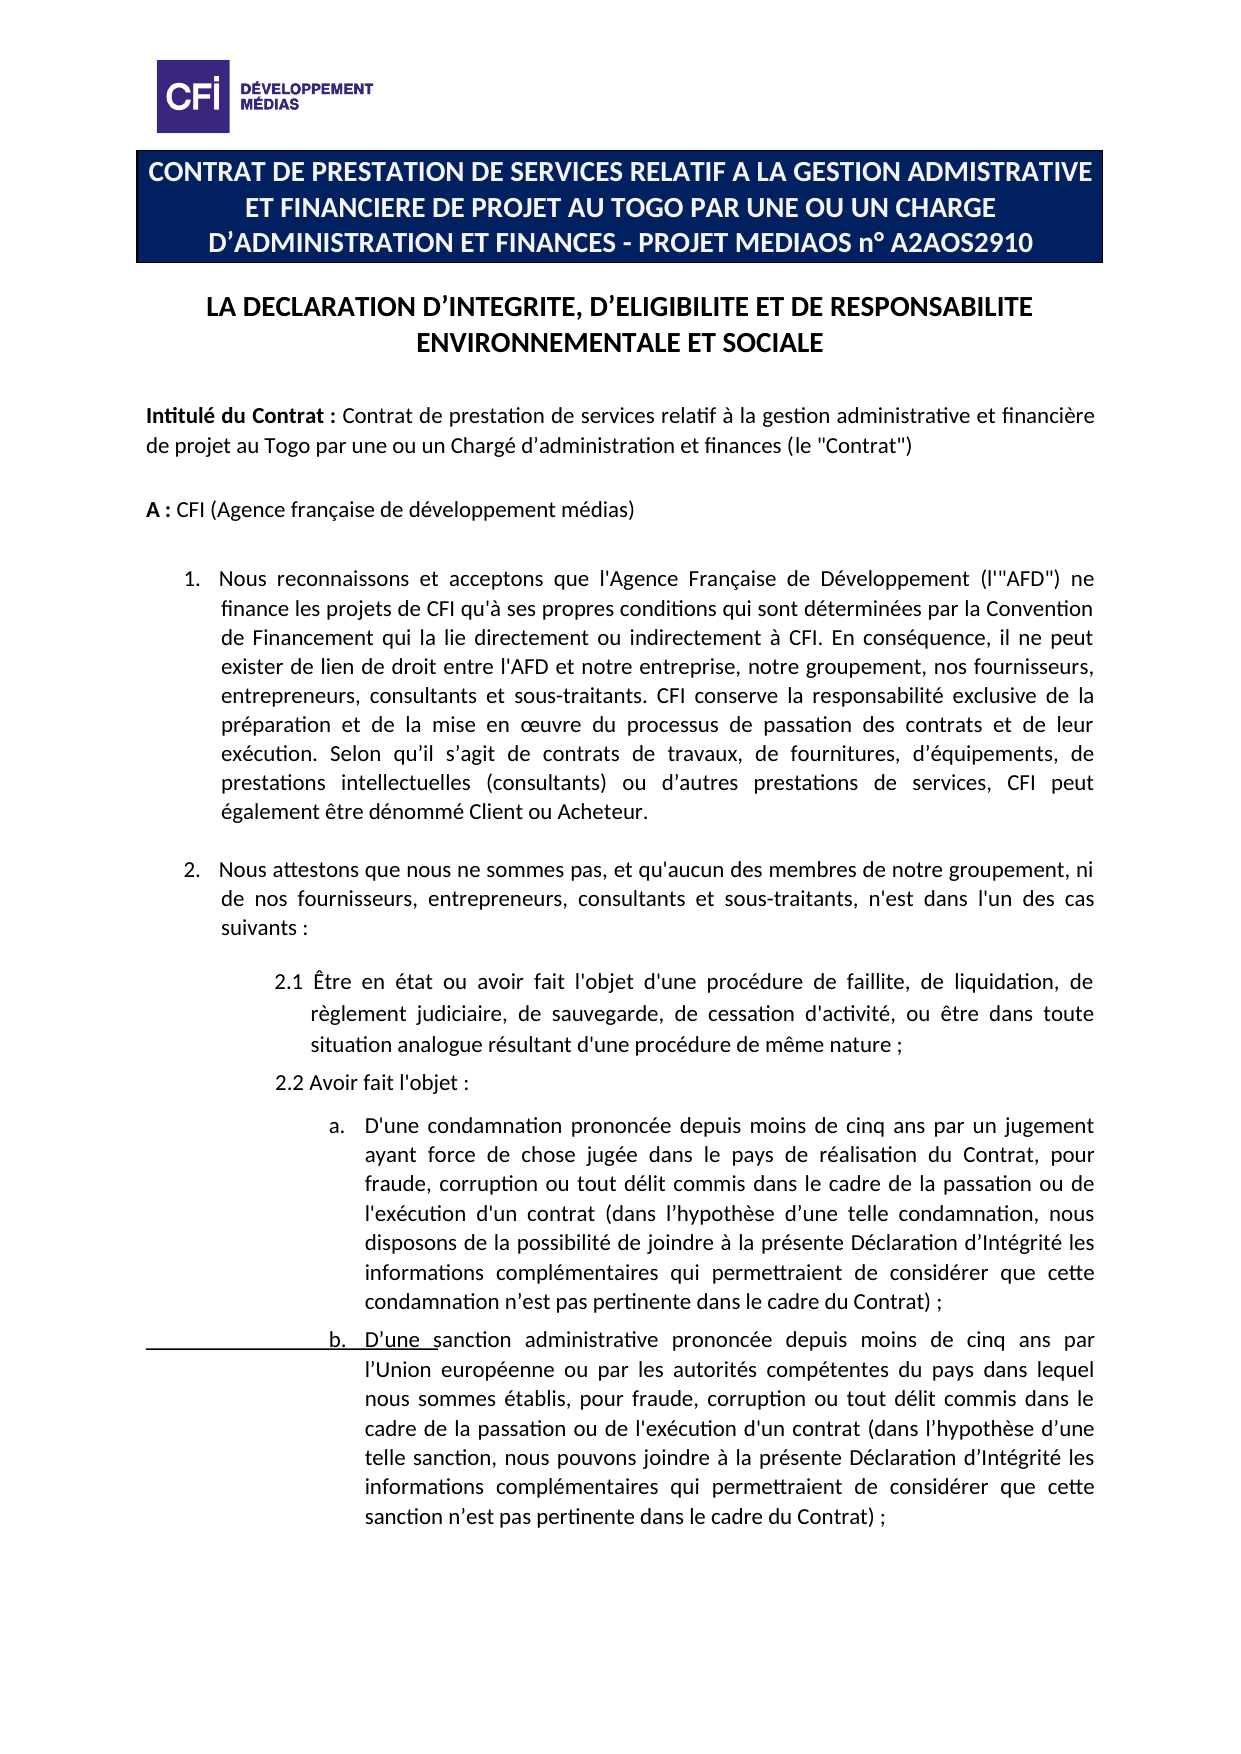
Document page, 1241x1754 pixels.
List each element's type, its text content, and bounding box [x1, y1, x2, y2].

text CONTRAT DE PRESTATION DE SERVICES RELATIF A LA GESTION ADMISTRATIVE ET FINANCIERE DE PROJET AU TOGO PAR UNE OU UN CHARGE D’ADMINISTRATION ET FINANCES - PROJET MEDIAOS n° A2AOS2910 [138, 151, 1102, 262]
list D’une sanction administrative prononcée depuis moins de cinq ans par l’Union européenne ou par les autorités compétentes du pays dans lequel nous sommes établis, pour fraude, corruption ou tout délit commis dans le cadre de la passation ou de l'exécution d'un contrat (dans l’hypothèse d’une telle sanction, nous pouvons joindre à la présente Déclaration d’Intégrité les informations complémentaires qui permettraient de considérer que cette sanction n’est pas pertinente dans le cadre du Contrat) ; [328, 1326, 1096, 1530]
list Nous reconnaissons et acceptons que l'Agence Française de Développement (l'"AFD") ne finance les projets de CFI qu'à ses propres conditions qui sont déterminées par la Convention de Financement qui la lie directement ou indirectement à CFI. En conséquence, il ne peut exister de lien de droit entre l'AFD et notre entreprise, notre groupement, nos fournisseurs, entrepreneurs, consultants et sous-traitants. CFI conserve la responsabilité exclusive de la préparation et de la mise en œuvre du processus de passation des contrats et de leur exécution. Selon qu’il s’agit de contrats de travaux, de fournitures, d’équipements, de prestations intellectuelles (consultants) ou d’autres prestations de services, CFI peut également être dénommé Client ou Acheteur. [183, 564, 1096, 825]
text LA DECLARATION D’INTEGRITE, D’ELIGIBILITE ET DE RESPONSABILITE ENVIRONNEMENTALE ET SOCIALE [146, 288, 1094, 360]
text 2.2 Avoir fait l'objet : [275, 1068, 1096, 1096]
text A : CFI (Agence française de développement médias) [146, 495, 1096, 523]
list D'une condamnation prononcée depuis moins de cinq ans par un jugement ayant force de chose jugée dans le pays de réalisation du Contrat, pour fraude, corruption ou tout délit commis dans le cadre de la passation ou de l'exécution d'un contrat (dans l’hypothèse d’une telle condamnation, nous disposons de la possibilité de joindre à la présente Déclaration d’Intégrité les informations complémentaires qui permettraient de considérer que cette condamnation n’est pas pertinente dans le cadre du Contrat) ; [328, 1111, 1096, 1315]
picture [145, 49, 385, 145]
list Nous attestons que nous ne sommes pas, et qu'aucun des membres de notre groupement, ni de nos fournisseurs, entrepreneurs, consultants et sous-traitants, n'est dans l'un des cas suivants : [183, 855, 1096, 941]
text 2.1 Être en état ou avoir fait l'objet d'une procédure de faillite, de liquidation, de règlement judiciaire, de sauvegarde, de cessation d'activité, ou être dans toute situation analogue résultant d'une procédure de même nature ; [274, 967, 1096, 1058]
text Intitulé du Contrat : Contrat de prestation de services relatif à la gestion administrative et financière de projet au Togo par une ou un Chargé d’administration et finances (le "Contrat") [146, 401, 1096, 459]
